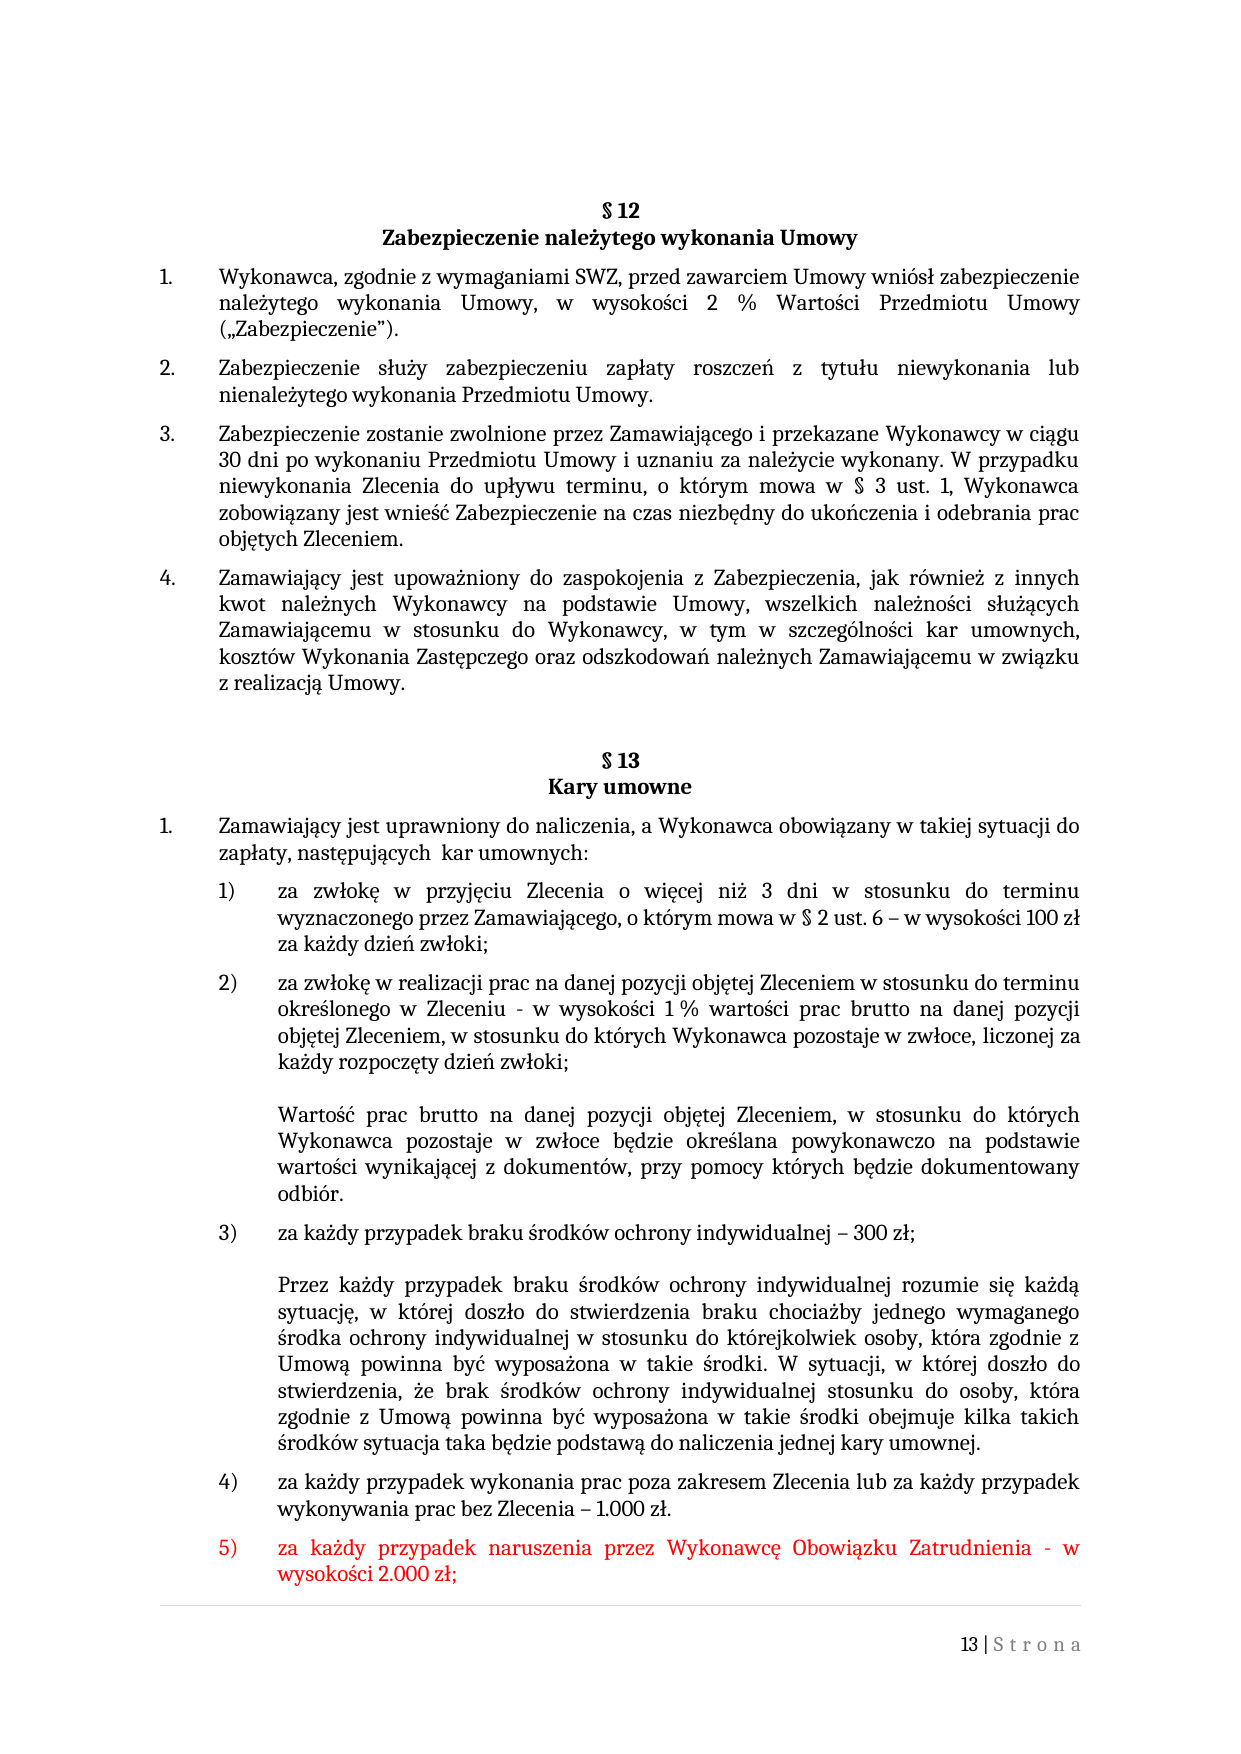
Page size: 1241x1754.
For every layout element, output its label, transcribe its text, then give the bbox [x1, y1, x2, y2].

list za zwłokę w przyjęciu Zlecenia o więcej niż 3 dni w stosunku do terminu wyznaczonego przez Zamawiającego, o którym mowa w § 2 ust. 6 – w wysokości 100 zł za każdy dzień zwłoki; [218, 878, 1081, 957]
list Zamawiający jest uprawniony do naliczenia, a Wykonawca obowiązany w takiej sytuacji do zapłaty, następujących kar umownych: [159, 813, 1081, 866]
list za zwłokę w realizacji prac na danej pozycji objętej Zleceniem w stosunku do terminu określonego w Zleceniu - w wysokości 1 % wartości prac brutto na danej pozycji objętej Zleceniem, w stosunku do których Wykonawca pozostaje w zwłoce, liczonej za każdy rozpoczęty dzień zwłoki; Wartość prac brutto na danej pozycji objętej Zleceniem, w stosunku do których Wykonawca pozostaje w zwłoce będzie określana powykonawczo na podstawie wartości wynikającej z dokumentów, przy pomocy których będzie dokumentowany odbiór. [218, 970, 1081, 1207]
list za każdy przypadek wykonania prac poza zakresem Zlecenia lub za każdy przypadek wykonywania prac bez Zlecenia – 1.000 zł. [218, 1469, 1081, 1522]
text § 13 Kary umowne [159, 748, 1081, 800]
text § 12 Zabezpieczenie należytego wykonania Umowy [159, 198, 1081, 251]
list za każdy przypadek braku środków ochrony indywidualnej – 300 zł; Przez każdy przypadek braku środków ochrony indywidualnej rozumie się każdą sytuację, w której doszło do stwierdzenia braku chociażby jednego wymaganego środka ochrony indywidualnej w stosunku do którejkolwiek osoby, która zgodnie z Umową powinna być wyposażona w takie środki. W sytuacji, w której doszło do stwierdzenia, że brak środków ochrony indywidualnej stosunku do osoby, która zgodnie z Umową powinna być wyposażona w takie środki obejmuje kilka takich środków sytuacja taka będzie podstawą do naliczenia jednej kary umownej. [218, 1219, 1081, 1457]
list Zabezpieczenie służy zabezpieczeniu zapłaty roszczeń z tytułu niewykonania lub nienależytego wykonania Przedmiotu Umowy. [159, 355, 1081, 408]
list Zabezpieczenie zostanie zwolnione przez Zamawiającego i przekazane Wykonawcy w ciągu 30 dni po wykonaniu Przedmiotu Umowy i uznaniu za należycie wykonany. W przypadku niewykonania Zlecenia do upływu terminu, o którym mowa w § 3 ust. 1, Wykonawca zobowiązany jest wnieść Zabezpieczenie na czas niezbędny do ukończenia i odebrania prac objętych Zleceniem. [159, 420, 1081, 552]
list Wykonawca, zgodnie z wymaganiami SWZ, przed zawarciem Umowy wniósł zabezpieczenie należytego wykonania Umowy, w wysokości 2 % Wartości Przedmiotu Umowy („Zabezpieczenie”). [159, 263, 1081, 343]
list za każdy przypadek naruszenia przez Wykonawcę Obowiązku Zatrudnienia - w wysokości 2.000 zł; [218, 1534, 1081, 1587]
list Zamawiający jest upoważniony do zaspokojenia z Zabezpieczenia, jak również z innych kwot należnych Wykonawcy na podstawie Umowy, wszelkich należności służących Zamawiającemu w stosunku do Wykonawcy, w tym w szczególności kar umownych, kosztów Wykonania Zastępczego oraz odszkodowań należnych Zamawiającemu w związku z realizacją Umowy. [159, 564, 1081, 696]
